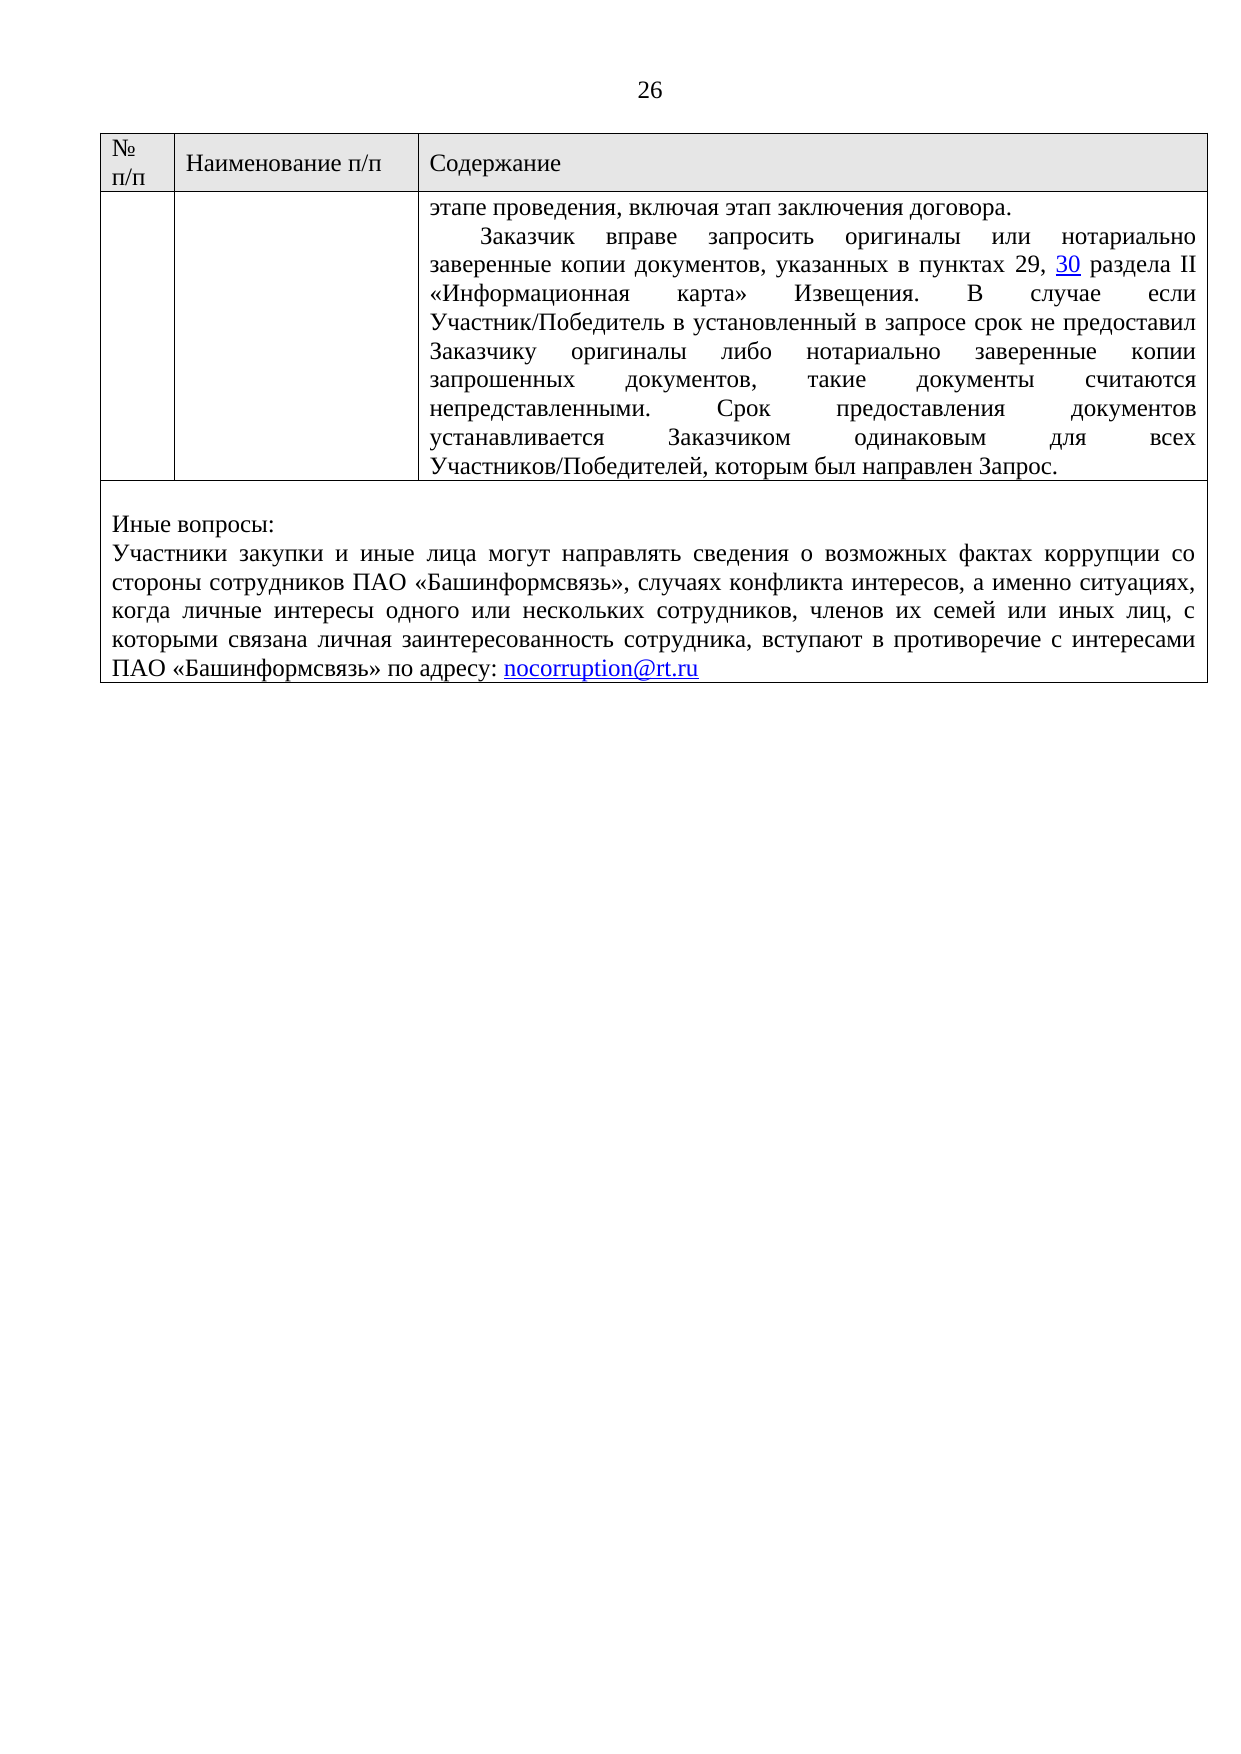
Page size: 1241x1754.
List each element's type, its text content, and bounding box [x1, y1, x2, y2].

table_header Содержание [419, 134, 1207, 191]
table_header № п/п [101, 134, 174, 191]
table_cell Иные вопросы: Участники закупки и иные лица могут направлять сведения о возможных фактах коррупции со стороны сотрудников ПАО «Башинформсвязь», случаях конфликта интересов, а именно ситуациях, когда личные интересы одного или нескольких сотрудников, членов их семей или иных лиц, с которыми связана личная заинтересованность сотрудника, вступают в противоречие с интересами ПАО «Башинформсвязь» по адресу: nocorruption@rt.ru [101, 481, 1207, 682]
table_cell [175, 192, 418, 479]
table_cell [419, 192, 1207, 479]
table_header Наименование п/п [175, 134, 418, 191]
table_cell [101, 192, 174, 479]
